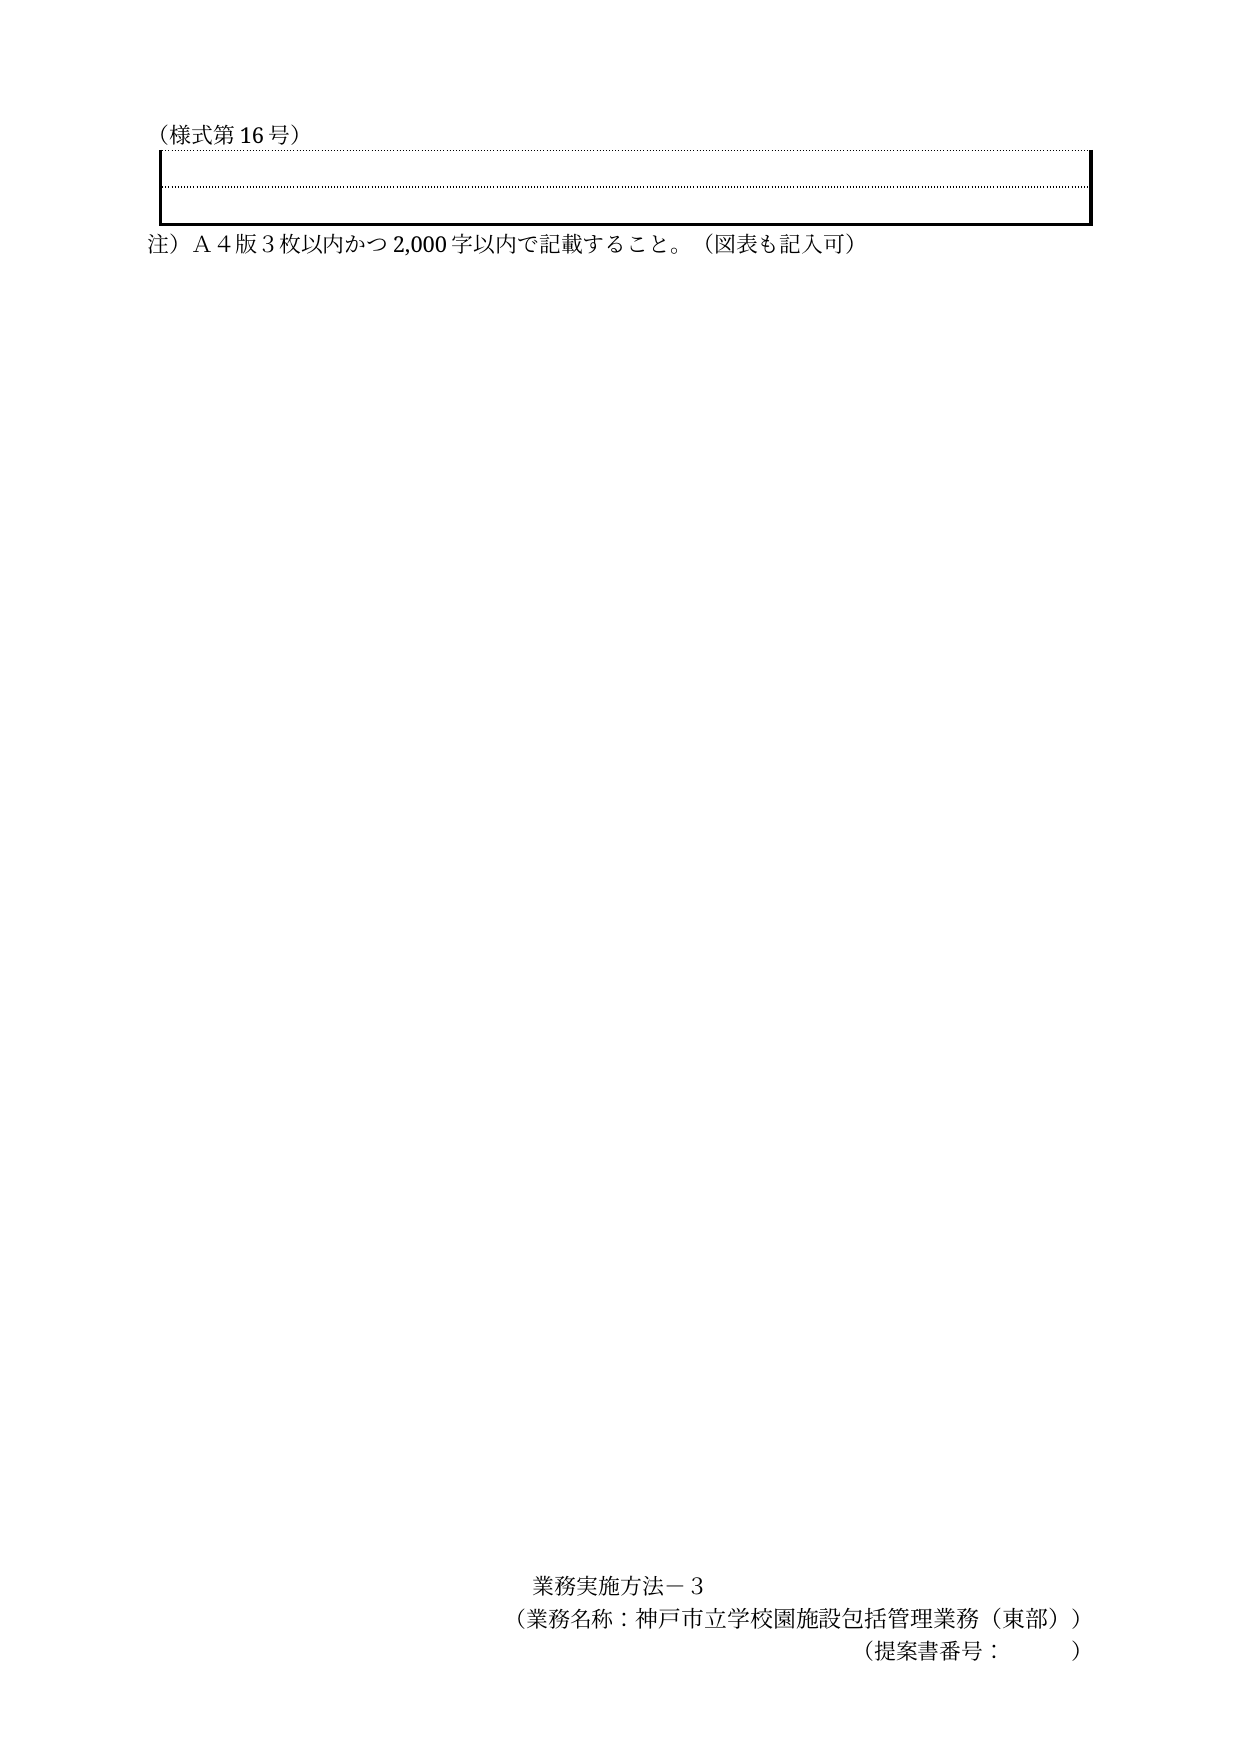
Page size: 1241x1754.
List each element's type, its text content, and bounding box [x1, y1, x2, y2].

text 注）Ａ４版３枚以内かつ2,000字以内で記載すること。（図表も記入可） [148, 226, 1092, 259]
table_cell [162, 186, 1089, 223]
table_cell [162, 150, 1089, 186]
